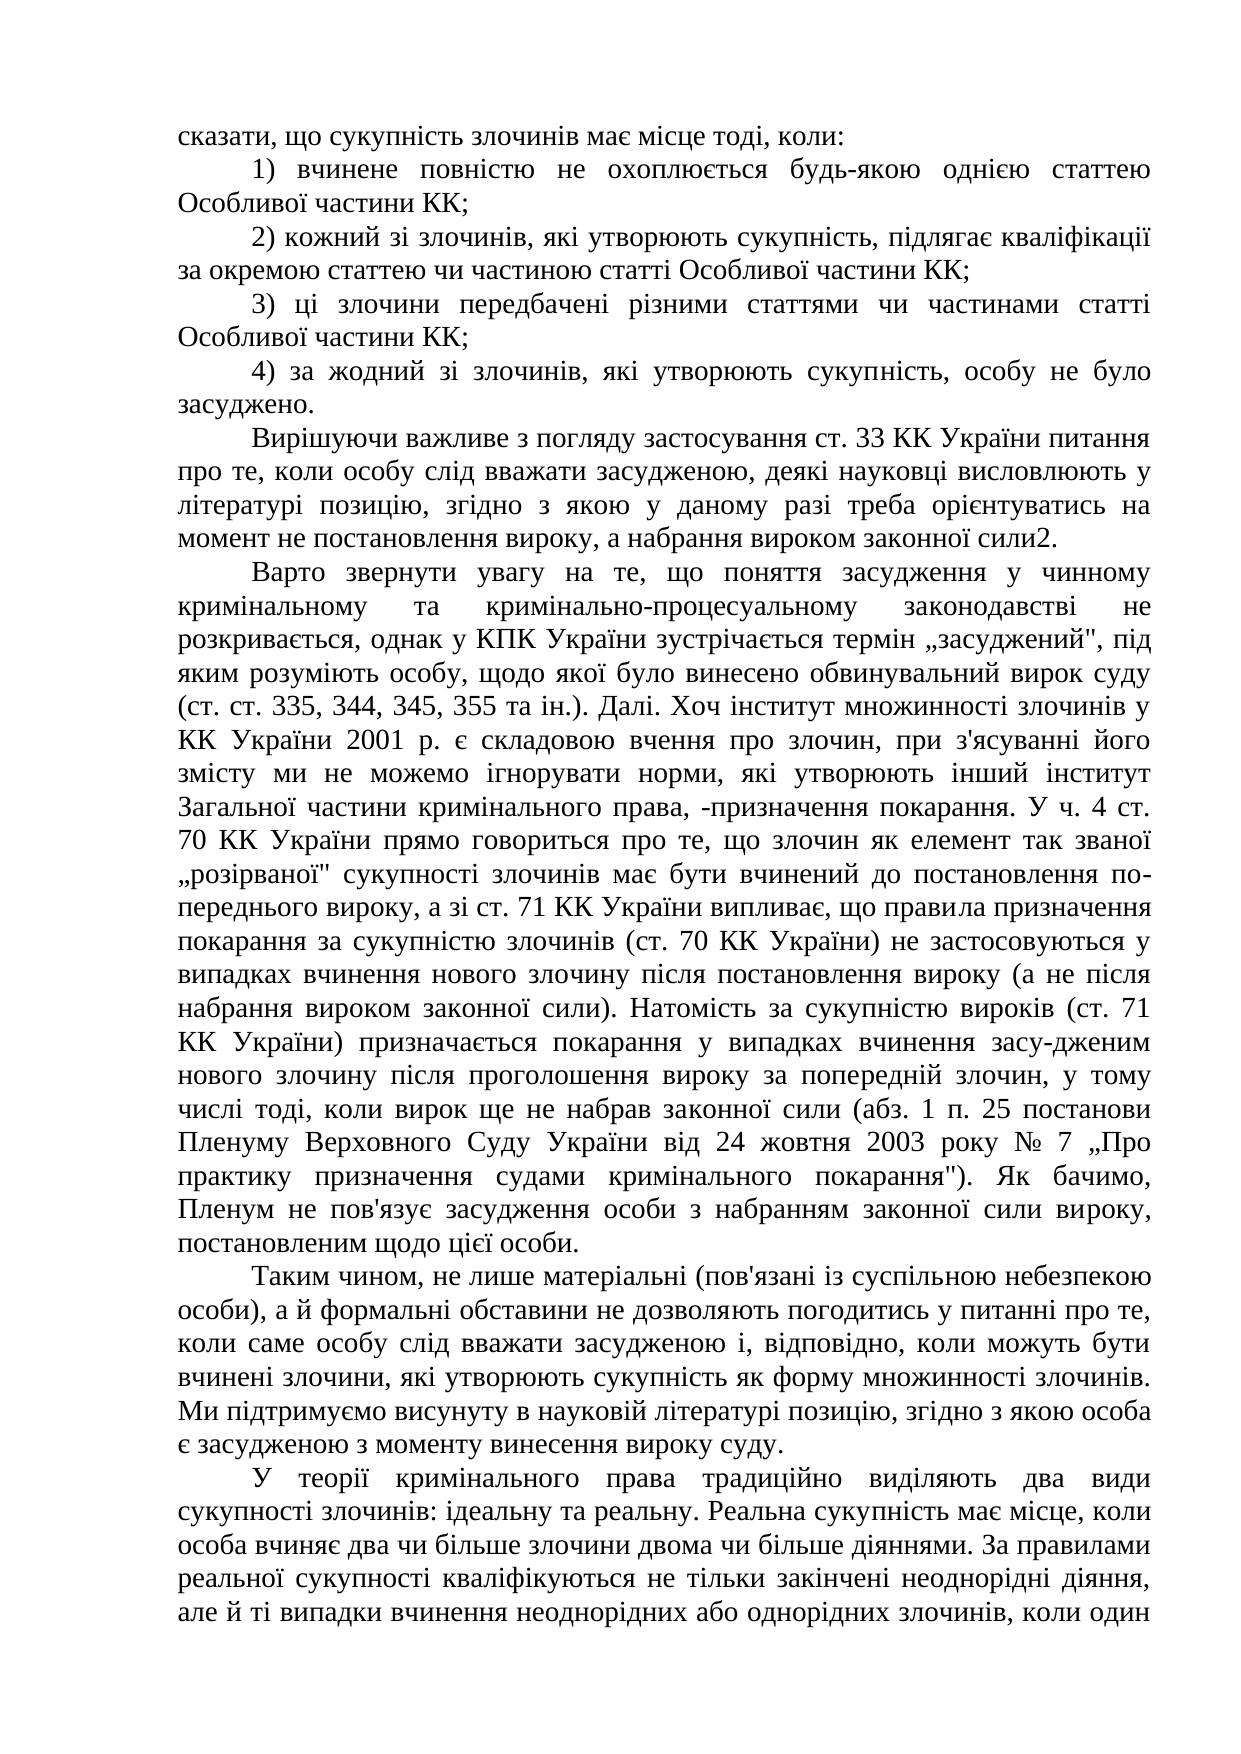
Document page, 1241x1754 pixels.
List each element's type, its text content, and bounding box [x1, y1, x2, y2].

text 1) вчинене повністю не охоплюється будь-якою однією статтею Особливої частини КК; [177, 152, 1152, 219]
text 3) ці злочини передбачені різними статтями чи частинами статті Особливої частини КК; [177, 286, 1152, 353]
text 4) за жодний зі злочинів, які утворюють сукупність, особу не було засуджено. [177, 353, 1152, 420]
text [177, 1460, 1152, 1627]
text Таким чином, не лише матеріальні (пов'язані із суспільною небезпекою особи), а й формальні обставини не дозволяють погодитись у питанні про те, коли саме особу слід вважати засудженою і, відповідно, коли можуть бути вчинені злочини, які утворюють сукупність як форму множинності злочинів. Ми підтримуємо висунуту в науковій літературі позицію, згідно з якою особа є засудженою з моменту винесення вироку суду. [177, 1258, 1152, 1460]
text Вирішуючи важливе з погляду застосування ст. 33 КК України питання про те, коли особу слід вважати засудженою, деякі науковці висловлюють у літературі позицію, згідно з якою у даному разі треба орієнтуватись на момент не постановлення вироку, а набрання вироком законної сили2. [177, 420, 1152, 554]
text Варто звернути увагу на те, що поняття засудження у чинному кримінальному та кримінально-процесуальному законодавстві не розкривається, однак у КПК України зустрічається термін „засуджений", під яким розуміють особу, щодо якої було винесено обвинувальний вирок суду (ст. ст. 335, 344, 345, 355 та ін.). Далі. Хоч інститут множинності злочинів у КК України 2001 р. є складовою вчення про злочин, при з'ясуванні його змісту ми не можемо ігнорувати норми, які утворюють інший інститут Загальної частини кримінального права, -призначення покарання. У ч. 4 ст. 70 КК України прямо говориться про те, що злочин як елемент так званої „розірваної" сукупності злочинів має бути вчинений до постановлення попереднього вироку, а зі ст. 71 КК України випливає, що правила призначення покарання за сукупністю злочинів (ст. 70 КК України) не застосовуються у випадках вчинення нового злочину після постановлення вироку (а не після набрання вироком законної сили). Натомість за сукупністю вироків (ст. 71 КК України) призначається покарання у випадках вчинення засу-дженим нового злочину після проголошення вироку за попередній злочин, у тому числі тоді, коли вирок ще не набрав законної сили (абз. 1 п. 25 постанови Пленуму Верховного Суду України від 24 жовтня 2003 року № 7 „Про практику призначення судами кримінального покарання"). Як бачимо, Пленум не пов'язує засудження особи з набранням законної сили вироку, постановленим щодо цієї особи. [177, 554, 1152, 1258]
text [177, 118, 1152, 152]
text 2) кожний зі злочинів, які утворюють сукупність, підлягає кваліфікації за окремою статтею чи частиною статті Особливої частини КК; [177, 219, 1152, 286]
